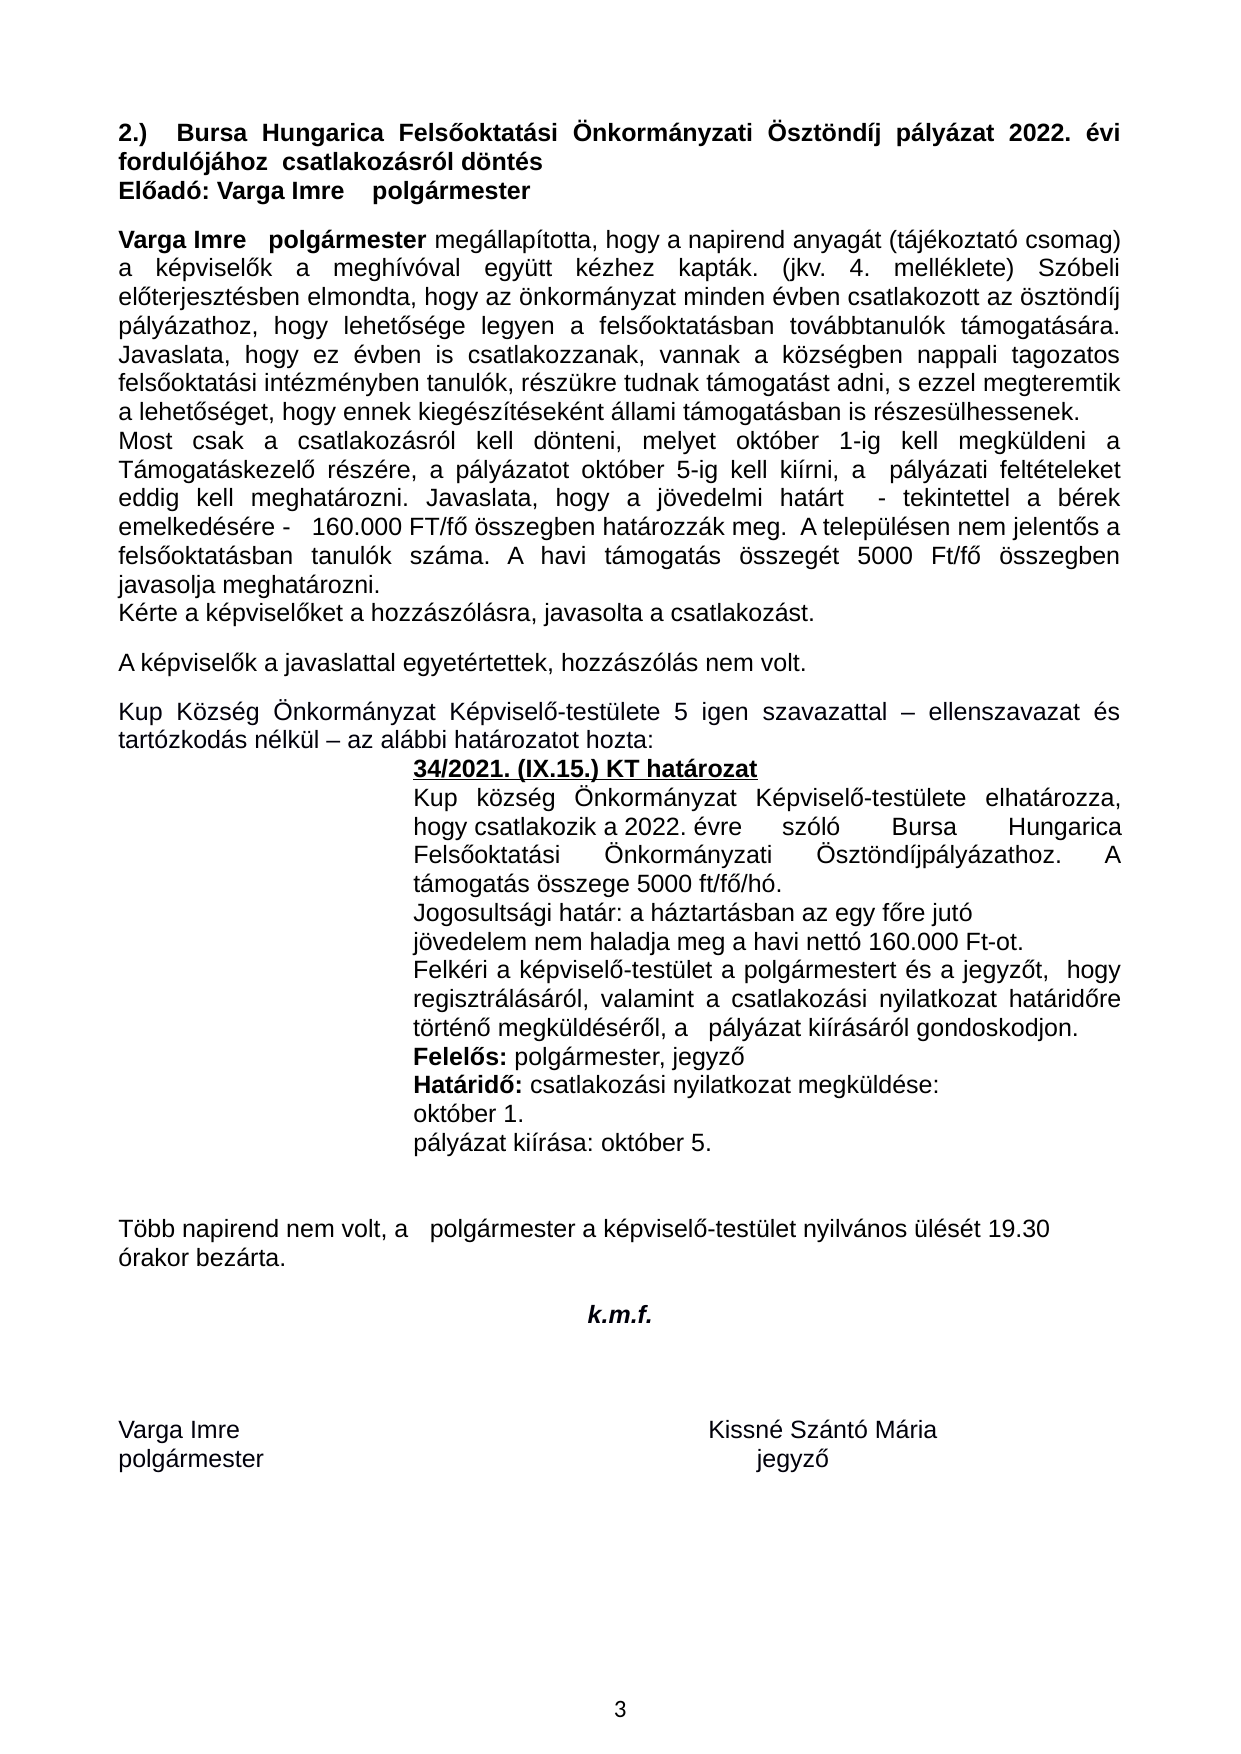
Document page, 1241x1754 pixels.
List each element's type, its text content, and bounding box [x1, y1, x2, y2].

text Varga Imre Kissné Szántó Mária [118, 1415, 1122, 1444]
text Több napirend nem volt, a polgármester a képviselő-testület nyilvános ülését 19.30 [118, 1214, 1122, 1243]
text Határidő: csatlakozási nyilatkozat megküldése: október 1. [339, 1070, 1122, 1128]
text Kérte a képviselőket a hozzászólásra, javasolta a csatlakozást. [118, 598, 1122, 627]
text Kup község Önkormányzat Képviselő-testülete elhatározza, hogy csatlakozik a 2022. évre szóló Bursa Hungarica Felsőoktatási Önkormányzati Ösztöndíjpályázathoz. A támogatás összege 5000 ft/fő/hó. [413, 783, 1122, 898]
text k.m.f. [118, 1300, 1122, 1329]
text Varga Imre polgármester megállapította, hogy a napirend anyagát (tájékoztató csomag) a képviselők a meghívóval együtt kézhez kapták. (jkv. 4. melléklete) Szóbeli előterjesztésben elmondta, hogy az önkormányzat minden évben csatlakozott az ösztöndíj pályázathoz, hogy lehetősége legyen a felsőoktatásban továbbtanulók támogatására. Javaslata, hogy ez évben is csatlakozzanak, vannak a községben nappali tagozatos felsőoktatási intézményben tanulók, részükre tudnak támogatást adni, s ezzel megteremtik a lehetőséget, hogy ennek kiegészítéseként állami támogatásban is részesülhessenek. [118, 225, 1122, 426]
text Kup Község Önkormányzat Képviselő-testülete 5 igen szavazattal – ellenszavazat és tartózkodás nélkül – az alábbi határozatot hozta: [118, 697, 1122, 754]
text Most csak a csatlakozásról kell dönteni, melyet október 1-ig kell megküldeni a Támogatáskezelő részére, a pályázatot október 5-ig kell kiírni, a pályázati feltételeket eddig kell meghatározni. Javaslata, hogy a jövedelmi határt - tekintettel a bérek emelkedésére - 160.000 FT/fő összegben határozzák meg. A településen nem jelentős a felsőoktatásban tanulók száma. A havi támogatás összegét 5000 Ft/fő összegben javasolja meghatározni. [118, 426, 1122, 598]
text polgármester jegyző [118, 1444, 1122, 1473]
text A képviselők a javaslattal egyetértettek, hozzászólás nem volt. [118, 647, 1122, 676]
text 2.) Bursa Hungarica Felsőoktatási Önkormányzati Ösztöndíj pályázat 2022. évi fordulójához csatlakozásról döntés [118, 118, 1122, 176]
text pályázat kiírása: október 5. [413, 1128, 1122, 1157]
text Felkéri a képviselő-testület a polgármestert és a jegyzőt, hogy regisztrálásáról, valamint a csatlakozási nyilatkozat határidőre történő megküldéséről, a pályázat kiírásáról gondoskodjon. [413, 955, 1122, 1042]
text órakor bezárta. [118, 1243, 1122, 1272]
text 34/2021. (IX.15.) KT határozat [118, 754, 1122, 783]
text Előadó: Varga Imre polgármester [118, 176, 1122, 204]
text Jogosultsági határ: a háztartásban az egy főre jutó jövedelem nem haladja meg a havi nettó 160.000 Ft-ot. [118, 898, 1122, 955]
text Felelős: polgármester, jegyző [413, 1042, 1122, 1070]
